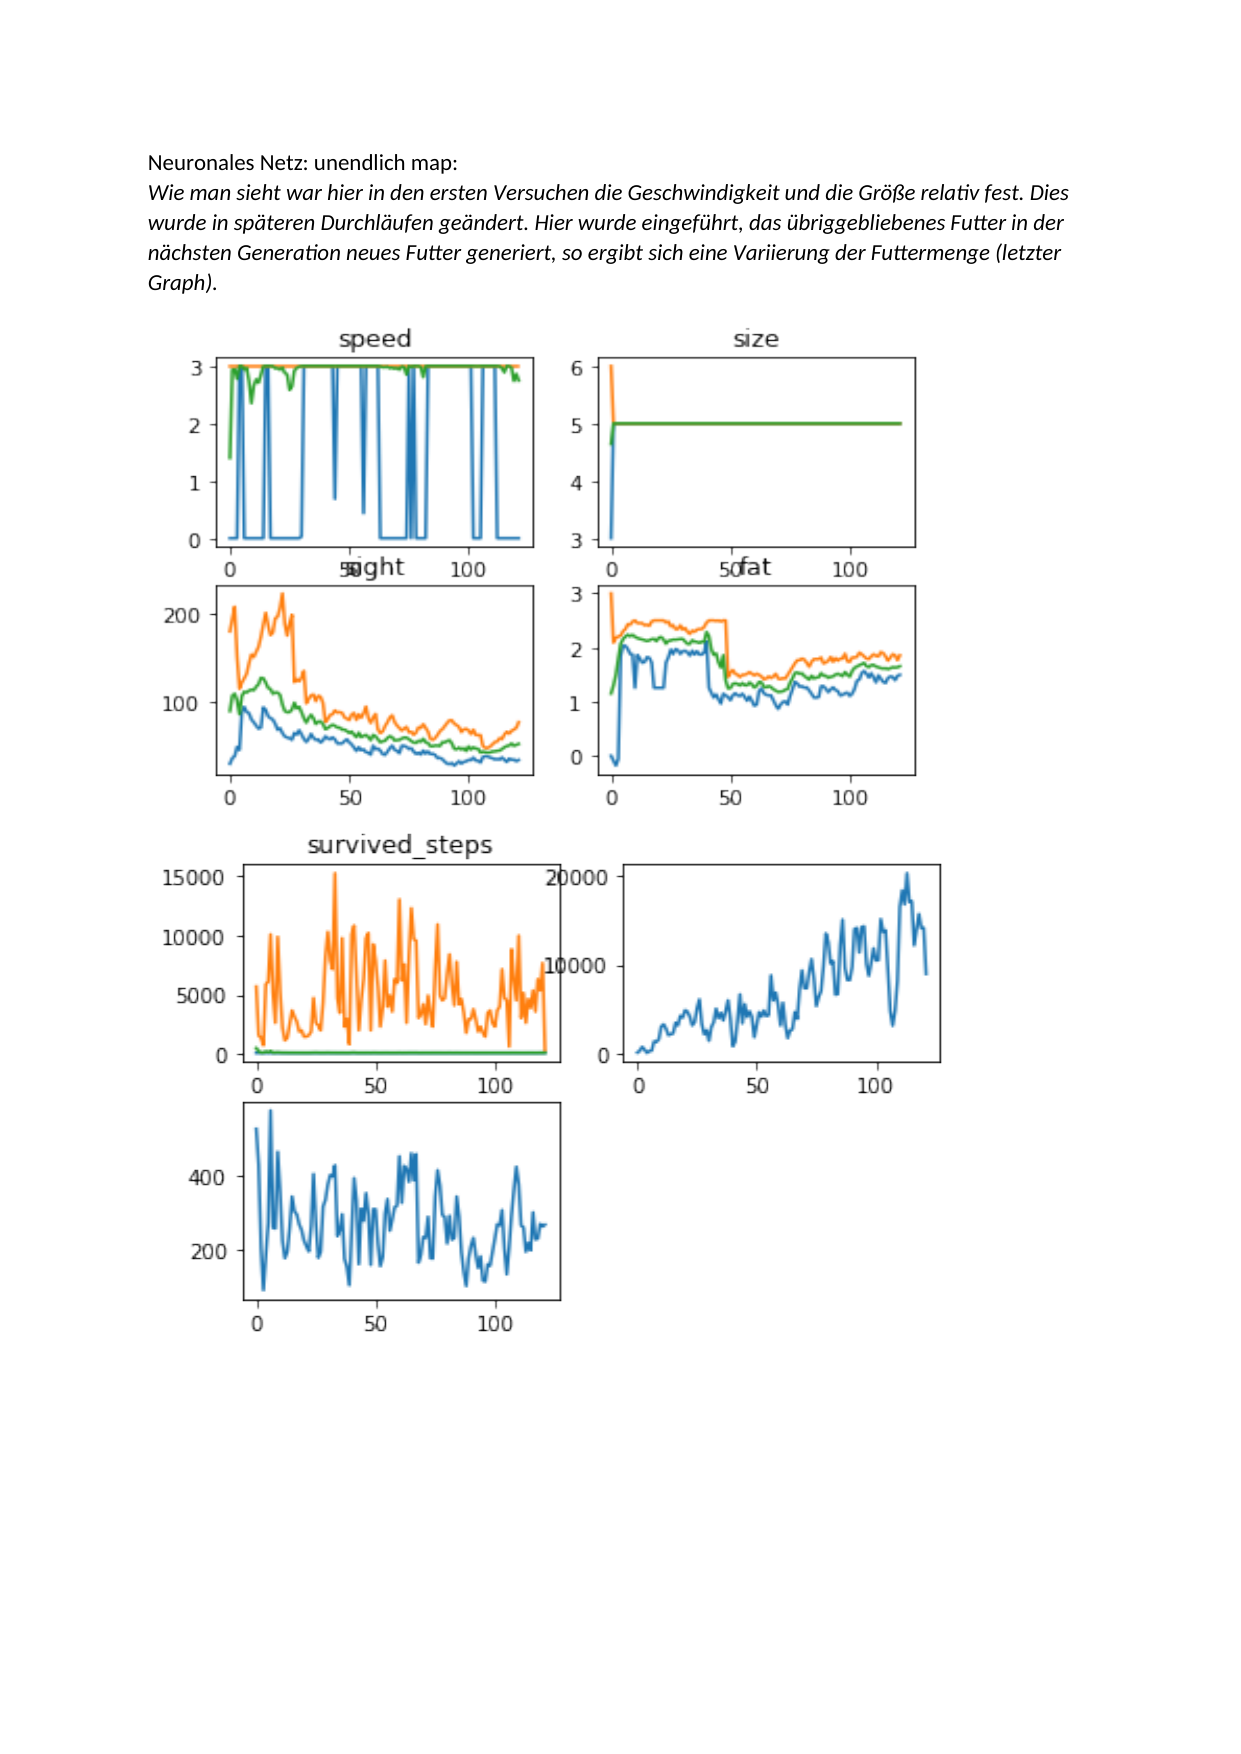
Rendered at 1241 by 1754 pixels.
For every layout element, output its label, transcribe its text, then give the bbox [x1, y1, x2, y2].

text Neuronales Netz: unendlich map: Wie man sieht war hier in den ersten Versuchen die Geschwindigkeit und die Größe relativ fest. Dies wurde in späteren Durchläufen geändert. Hier wurde eingeführt, das übriggebliebenes Futter in der nächsten Generation neues Futter generiert, so ergibt sich eine Variierung der Futtermenge (letzter Graph). [148, 148, 1093, 296]
picture [147, 315, 963, 1348]
